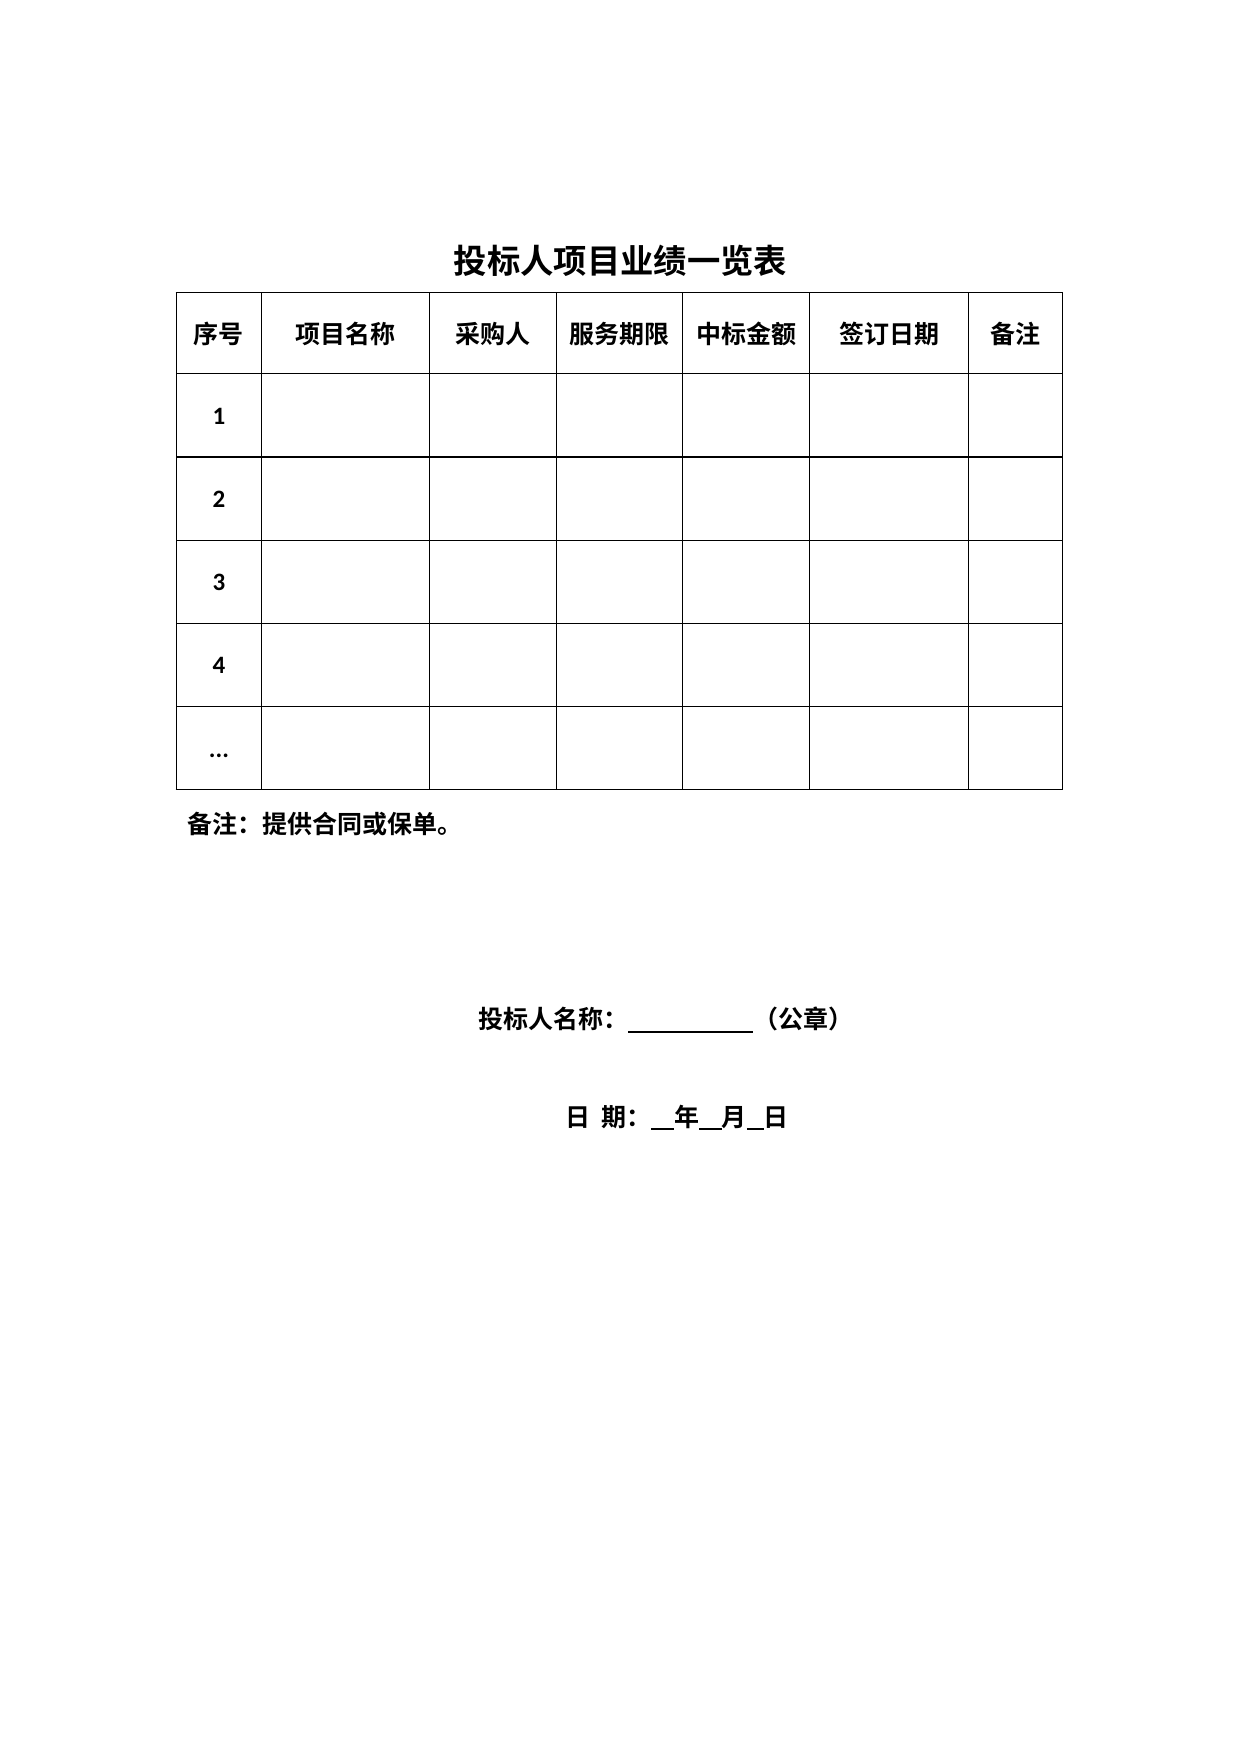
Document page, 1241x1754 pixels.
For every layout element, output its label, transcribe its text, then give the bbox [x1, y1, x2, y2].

table_cell [969, 707, 1062, 789]
table_cell 1 [177, 374, 261, 456]
table_cell [557, 458, 682, 539]
table_header 序号 [177, 293, 261, 373]
table_cell [262, 458, 429, 539]
table_cell 3 [177, 541, 261, 623]
table_cell [557, 541, 682, 623]
table_cell [262, 707, 429, 789]
table_cell [969, 458, 1062, 539]
table_cell [969, 624, 1062, 706]
table_cell [430, 541, 556, 623]
table_cell [430, 374, 556, 456]
table_cell [810, 624, 968, 706]
table_cell [810, 707, 968, 789]
table_cell [810, 374, 968, 456]
table_cell [683, 624, 809, 706]
table_cell [683, 374, 809, 456]
table_cell [969, 374, 1062, 456]
table_header 签订日期 [810, 293, 968, 373]
table_cell [810, 458, 968, 539]
text 备注：提供合同或保单。 [187, 790, 1053, 855]
table_cell [557, 374, 682, 456]
table_cell [262, 624, 429, 706]
table_cell [262, 541, 429, 623]
table_cell [557, 624, 682, 706]
table_header 采购人 [430, 293, 556, 373]
text 投标人名称： （公章） [187, 985, 1053, 1050]
table_cell [683, 707, 809, 789]
table_header 中标金额 [683, 293, 809, 373]
table_header 服务期限 [557, 293, 682, 373]
table_header 备注 [969, 293, 1062, 373]
table_cell [810, 541, 968, 623]
table_cell [430, 624, 556, 706]
text 日 期： 年 月 日 [187, 1083, 1053, 1148]
table_cell [969, 541, 1062, 623]
table_cell [683, 458, 809, 539]
table_cell [683, 541, 809, 623]
text 投标人项目业绩一览表 [187, 227, 1053, 292]
table_header 项目名称 [262, 293, 429, 373]
table_cell ... [177, 707, 261, 789]
table_cell [430, 707, 556, 789]
table_cell [262, 374, 429, 456]
table_cell 4 [177, 624, 261, 706]
table_cell [430, 458, 556, 539]
table_cell [557, 707, 682, 789]
table_cell 2 [177, 458, 261, 539]
